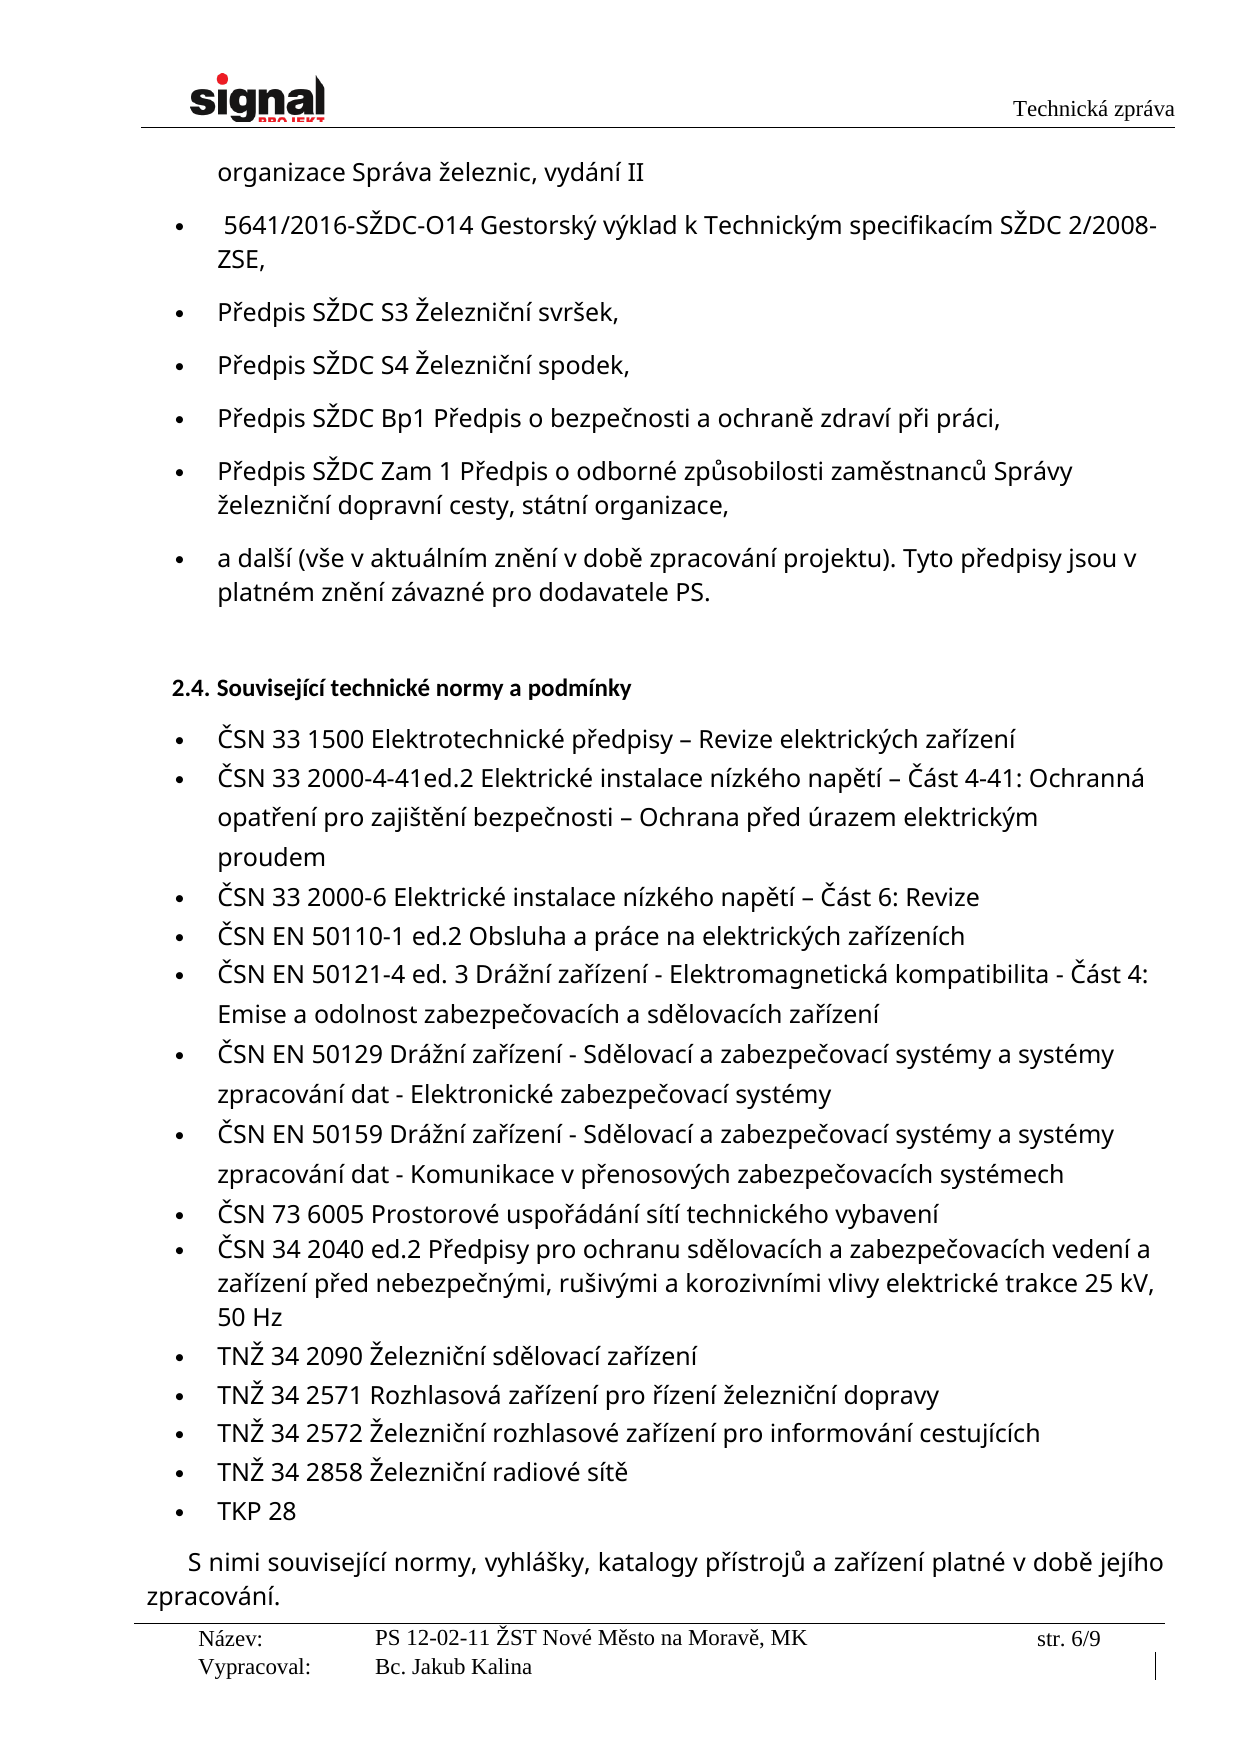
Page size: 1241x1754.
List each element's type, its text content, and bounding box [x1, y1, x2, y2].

list ČSN 33 2000-6 Elektrické instalace nízkého napětí – Část 6: Revize [176, 879, 1165, 913]
list Předpis SŽDC S3 Železniční svršek, [176, 294, 1165, 328]
picture [190, 73, 325, 122]
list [176, 154, 1165, 188]
list Předpis SŽDC S4 Železniční spodek, [176, 347, 1165, 382]
list ČSN EN 50159 Drážní zařízení - Sdělovací a zabezpečovací systémy a systémy zpracování dat - Komunikace v přenosových zabezpečovacích systémech [176, 1117, 1154, 1191]
list TNŽ 34 2571 Rozhlasová zařízení pro řízení železniční dopravy [176, 1377, 1165, 1412]
text S nimi související normy, vyhlášky, katalogy přístrojů a zařízení platné v době jejího zpracování. [146, 1544, 1165, 1613]
list ČSN 33 1500 Elektrotechnické předpisy – Revize elektrických zařízení [176, 721, 1165, 755]
list TNŽ 34 2090 Železniční sdělovací zařízení [176, 1339, 1165, 1373]
list ČSN EN 50121-4 ed. 3 Drážní zařízení - Elektromagnetická kompatibilita - Část 4: Emise a odolnost zabezpečovacích a sdělovacích zařízení [176, 957, 1154, 1031]
list ČSN 34 2040 ed.2 Předpisy pro ochranu sdělovacích a zabezpečovacích vedení a zařízení před nebezpečnými, rušivými a korozivními vlivy elektrické trakce 25 kV, 50 Hz [176, 1232, 1165, 1334]
subtitle Související technické normy a podmínky [172, 672, 1165, 702]
list TKP 28 [176, 1493, 1165, 1528]
list Předpis SŽDC Bp1 Předpis o bezpečnosti a ochraně zdraví při práci, [176, 401, 1165, 434]
list 5641/2016-SŽDC-O14 Gestorský výklad k Technickým specifikacím SŽDC 2/2008-ZSE, [176, 207, 1165, 276]
list TNŽ 34 2572 Železniční rozhlasové zařízení pro informování cestujících [176, 1416, 1165, 1450]
list ČSN 73 6005 Prostorové uspořádání sítí technického vybavení [176, 1197, 1165, 1231]
list ČSN EN 50129 Drážní zařízení - Sdělovací a zabezpečovací systémy a systémy zpracování dat - Elektronické zabezpečovací systémy [176, 1037, 1154, 1111]
list ČSN EN 50110-1 ed.2 Obsluha a práce na elektrických zařízeních [176, 918, 1165, 952]
list Předpis SŽDC Zam 1 Předpis o odborné způsobilosti zaměstnanců Správy železniční dopravní cesty, státní organizace, [176, 453, 1165, 522]
list a další (vše v aktuálním znění v době zpracování projektu). Tyto předpisy jsou v platném znění závazné pro dodavatele PS. [176, 541, 1165, 609]
list TNŽ 34 2858 Železniční radiové sítě [176, 1455, 1165, 1489]
list ČSN 33 2000-4-41ed.2 Elektrické instalace nízkého napětí – Část 4-41: Ochranná opatření pro zajištění bezpečnosti – Ochrana před úrazem elektrickým proudem [176, 760, 1154, 873]
